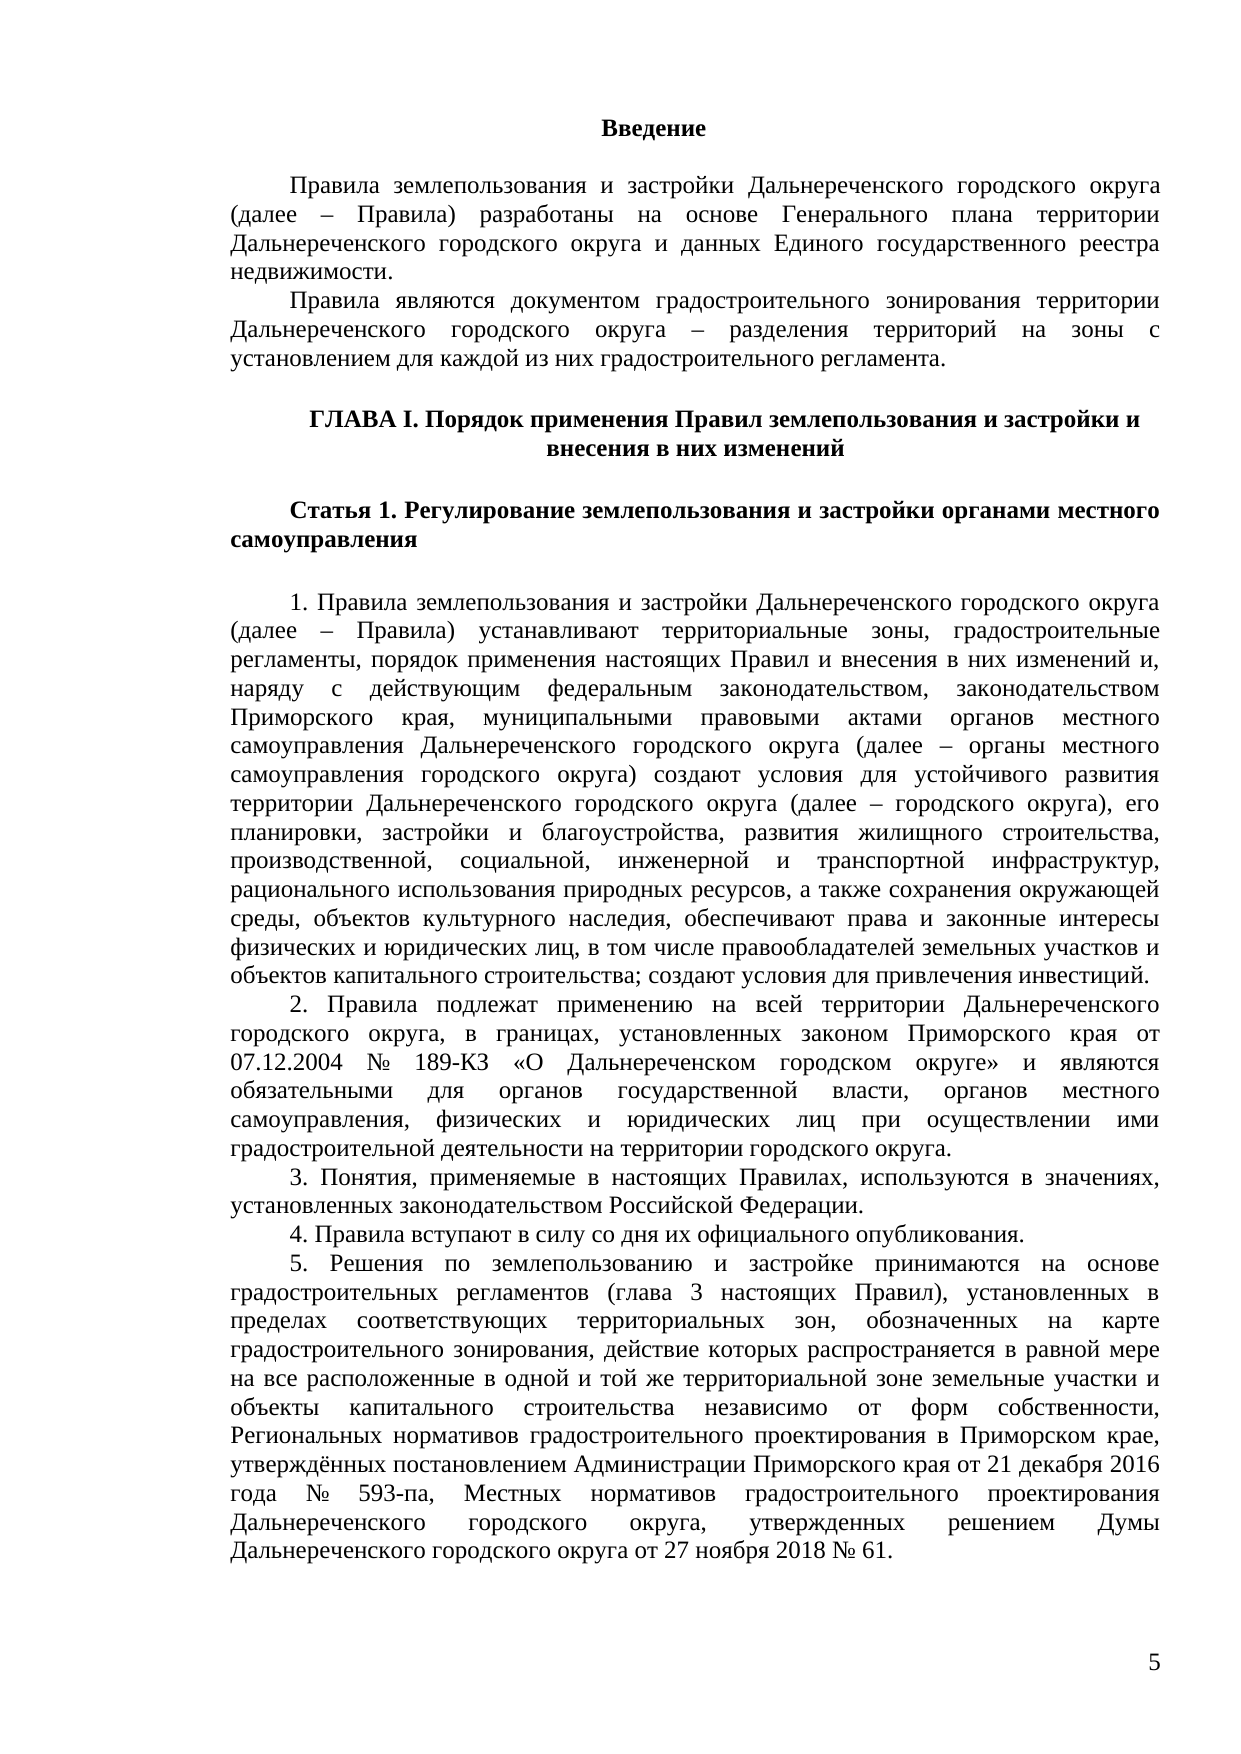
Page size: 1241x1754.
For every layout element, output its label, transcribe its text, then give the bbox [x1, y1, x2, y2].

text Введение [147, 113, 1161, 141]
text 3. Понятия, применяемые в настоящих Правилах, используются в значениях, установленных законодательством Российской Федерации. [230, 1162, 1161, 1219]
text Правила землепользования и застройки Дальнереченского городского округа (далее – Правила) разработаны на основе Генерального плана территории Дальнереченского городского округа и данных Единого государственного реестра недвижимости. [230, 170, 1161, 285]
text Правила являются документом градостроительного зонирования территории Дальнереченского городского округа – разделения территорий на зоны с установлением для каждой из них градостроительного регламента. [230, 285, 1161, 371]
text ГЛАВА I. Порядок применения Правил землепользования и застройки и внесения в них изменений [230, 404, 1161, 462]
text 5. Решения по землепользованию и застройке принимаются на основе градостроительных регламентов (глава 3 настоящих Правил), установленных в пределах соответствующих территориальных зон, обозначенных на карте градостроительного зонирования, действие которых распространяется в равной мере на все расположенные в одной и той же территориальной зоне земельные участки и объекты капитального строительства независимо от форм собственности, Региональных нормативов градостроительного проектирования в Приморском крае, утверждённых постановлением Администрации Приморского края от 21 декабря 2016 года № 593-па, Местных нормативов градостроительного проектирования Дальнереченского городского округа, утвержденных решением Думы Дальнереченского городского округа от 27 ноября 2018 № 61. [230, 1248, 1161, 1564]
text 1. Правила землепользования и застройки Дальнереченского городского округа (далее – Правила) устанавливают территориальные зоны, градостроительные регламенты, порядок применения настоящих Правил и внесения в них изменений и, наряду с действующим федеральным законодательством, законодательством Приморского края, муниципальными правовыми актами органов местного самоуправления Дальнереченского городского округа (далее – органы местного самоуправления городского округа) создают условия для устойчивого развития территории Дальнереченского городского округа (далее – городского округа), его планировки, застройки и благоустройства, развития жилищного строительства, производственной, социальной, инженерной и транспортной инфраструктур, рационального использования природных ресурсов, а также сохранения окружающей среды, объектов культурного наследия, обеспечивают права и законные интересы физических и юридических лиц, в том числе правообладателей земельных участков и объектов капитального строительства; создают условия для привлечения инвестиций. [230, 587, 1161, 989]
text 2. Правила подлежат применению на всей территории Дальнереченского городского округа, в границах, установленных законом Приморского края от 07.12.2004 № 189-КЗ «О Дальнереченском городском округе» и являются обязательными для органов государственной власти, органов местного самоуправления, физических и юридических лиц при осуществлении ими градостроительной деятельности на территории городского округа. [230, 989, 1161, 1162]
text 4. Правила вступают в силу со дня их официального опубликования. [230, 1219, 1161, 1248]
text Статья 1. Регулирование землепользования и застройки органами местного самоуправления [230, 496, 1161, 553]
